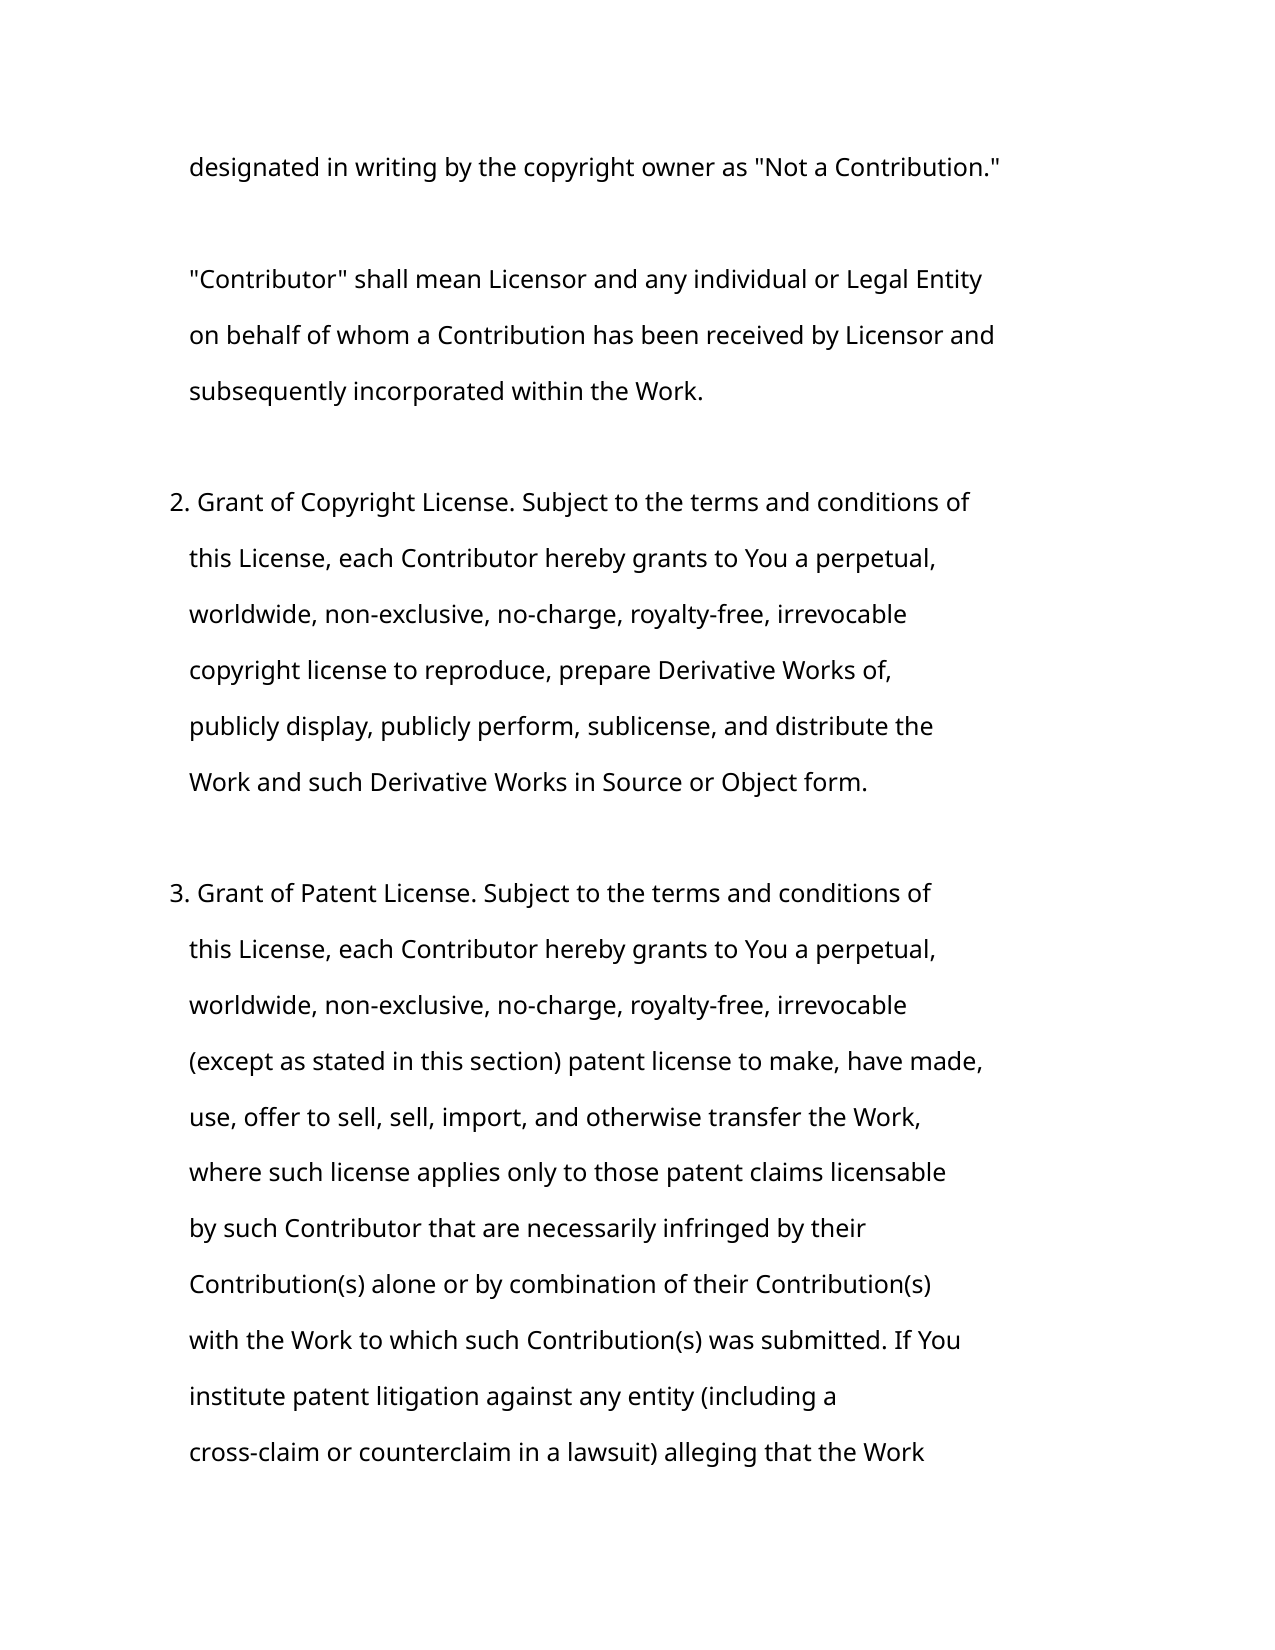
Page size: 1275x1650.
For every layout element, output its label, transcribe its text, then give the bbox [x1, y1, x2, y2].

text worldwide, non-exclusive, no-charge, royalty-free, irrevocable [150, 987, 1125, 1022]
text subsequently incorporated within the Work. [150, 373, 1125, 407]
text copyright license to reproduce, prepare Derivative Works of, [150, 652, 1125, 687]
text this License, each Contributor hereby grants to You a perpetual, [150, 541, 1125, 575]
text Work and such Derivative Works in Source or Object form. [150, 764, 1125, 798]
text where such license applies only to those patent claims licensable [150, 1155, 1125, 1189]
text Contribution(s) alone or by combination of their Contribution(s) [150, 1267, 1125, 1301]
text this License, each Contributor hereby grants to You a perpetual, [150, 932, 1125, 966]
text cross-claim or counterclaim in a lawsuit) alleging that the Work [150, 1434, 1125, 1468]
text worldwide, non-exclusive, no-charge, royalty-free, irrevocable [150, 597, 1125, 631]
text designated in writing by the copyright owner as "Not a Contribution." [150, 150, 1125, 184]
text publicly display, publicly perform, sublicense, and distribute the [150, 708, 1125, 742]
text 3. Grant of Patent License. Subject to the terms and conditions of [150, 876, 1125, 910]
text by such Contributor that are necessarily infringed by their [150, 1211, 1125, 1245]
text use, offer to sell, sell, import, and otherwise transfer the Work, [150, 1099, 1125, 1133]
text institute patent litigation against any entity (including a [150, 1378, 1125, 1412]
text with the Work to which such Contribution(s) was submitted. If You [150, 1322, 1125, 1357]
text 2. Grant of Copyright License. Subject to the terms and conditions of [150, 485, 1125, 519]
text "Contributor" shall mean Licensor and any individual or Legal Entity [150, 262, 1125, 296]
text on behalf of whom a Contribution has been received by Licensor and [150, 317, 1125, 352]
text (except as stated in this section) patent license to make, have made, [150, 1043, 1125, 1077]
